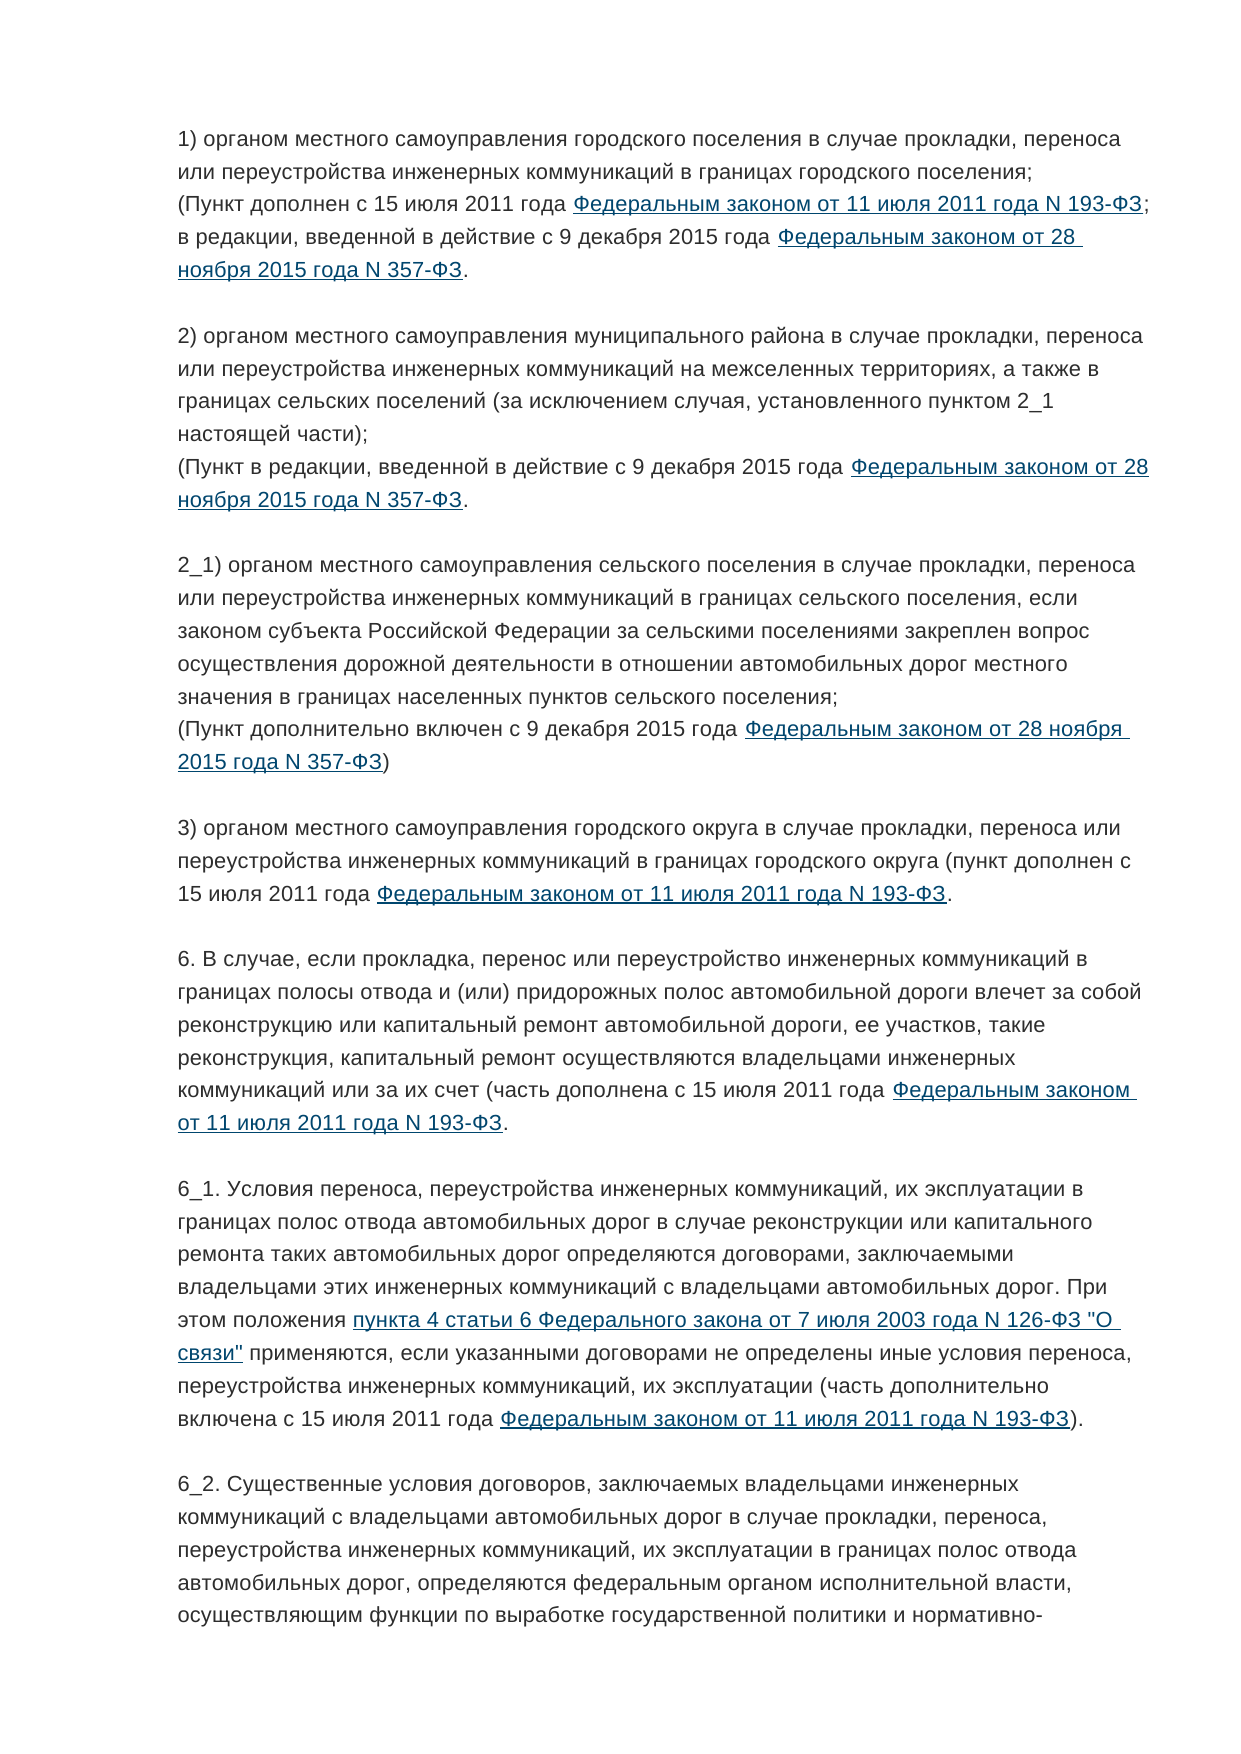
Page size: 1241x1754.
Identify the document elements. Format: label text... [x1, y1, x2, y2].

text 6. В случае, если прокладка, перенос или переустройство инженерных коммуникаций в границах полосы отвода и (или) придорожных полос автомобильной дороги влечет за собой реконструкцию или капитальный ремонт автомобильной дороги, ее участков, такие реконструкция, капитальный ремонт осуществляются владельцами инженерных коммуникаций или за их счет (часть дополнена с 15 июля 2011 года Федеральным законом от 11 июля 2011 года N 193-ФЗ. [177, 938, 1152, 1168]
text 1) органом местного самоуправления городского поселения в случае прокладки, переноса или переустройства инженерных коммуникаций в границах городского поселения; (Пункт дополнен с 15 июля 2011 года Федеральным законом от 11 июля 2011 года N 193-ФЗ; в редакции, введенной в действие с 9 декабря 2015 года Федеральным законом от 28 ноября 2015 года N 357-ФЗ. [177, 118, 1152, 315]
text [177, 1463, 1152, 1627]
text 6_1. Условия переноса, переустройства инженерных коммуникаций, их эксплуатации в границах полос отвода автомобильных дорог в случае реконструкции или капитального ремонта таких автомобильных дорог определяются договорами, заключаемыми владельцами этих инженерных коммуникаций с владельцами автомобильных дорог. При этом положения пункта 4 статьи 6 Федерального закона от 7 июля 2003 года N 126-ФЗ "О связи" применяются, если указанными договорами не определены иные условия переноса, переустройства инженерных коммуникаций, их эксплуатации (часть дополнительно включена с 15 июля 2011 года Федеральным законом от 11 июля 2011 года N 193-ФЗ). [177, 1168, 1152, 1463]
text 3) органом местного самоуправления городского округа в случае прокладки, переноса или переустройства инженерных коммуникаций в границах городского округа (пункт дополнен с 15 июля 2011 года Федеральным законом от 11 июля 2011 года N 193-ФЗ. [177, 807, 1152, 938]
text 2) органом местного самоуправления муниципального района в случае прокладки, переноса или переустройства инженерных коммуникаций на межселенных территориях, а также в границах сельских поселений (за исключением случая, установленного пунктом 2_1 настоящей части); (Пункт в редакции, введенной в действие с 9 декабря 2015 года Федеральным законом от 28 ноября 2015 года N 357-ФЗ. [177, 315, 1152, 545]
text 2_1) органом местного самоуправления сельского поселения в случае прокладки, переноса или переустройства инженерных коммуникаций в границах сельского поселения, если законом субъекта Российской Федерации за сельскими поселениями закреплен вопрос осуществления дорожной деятельности в отношении автомобильных дорог местного значения в границах населенных пунктов сельского поселения; (Пункт дополнительно включен с 9 декабря 2015 года Федеральным законом от 28 ноября 2015 года N 357-ФЗ) [177, 545, 1152, 807]
